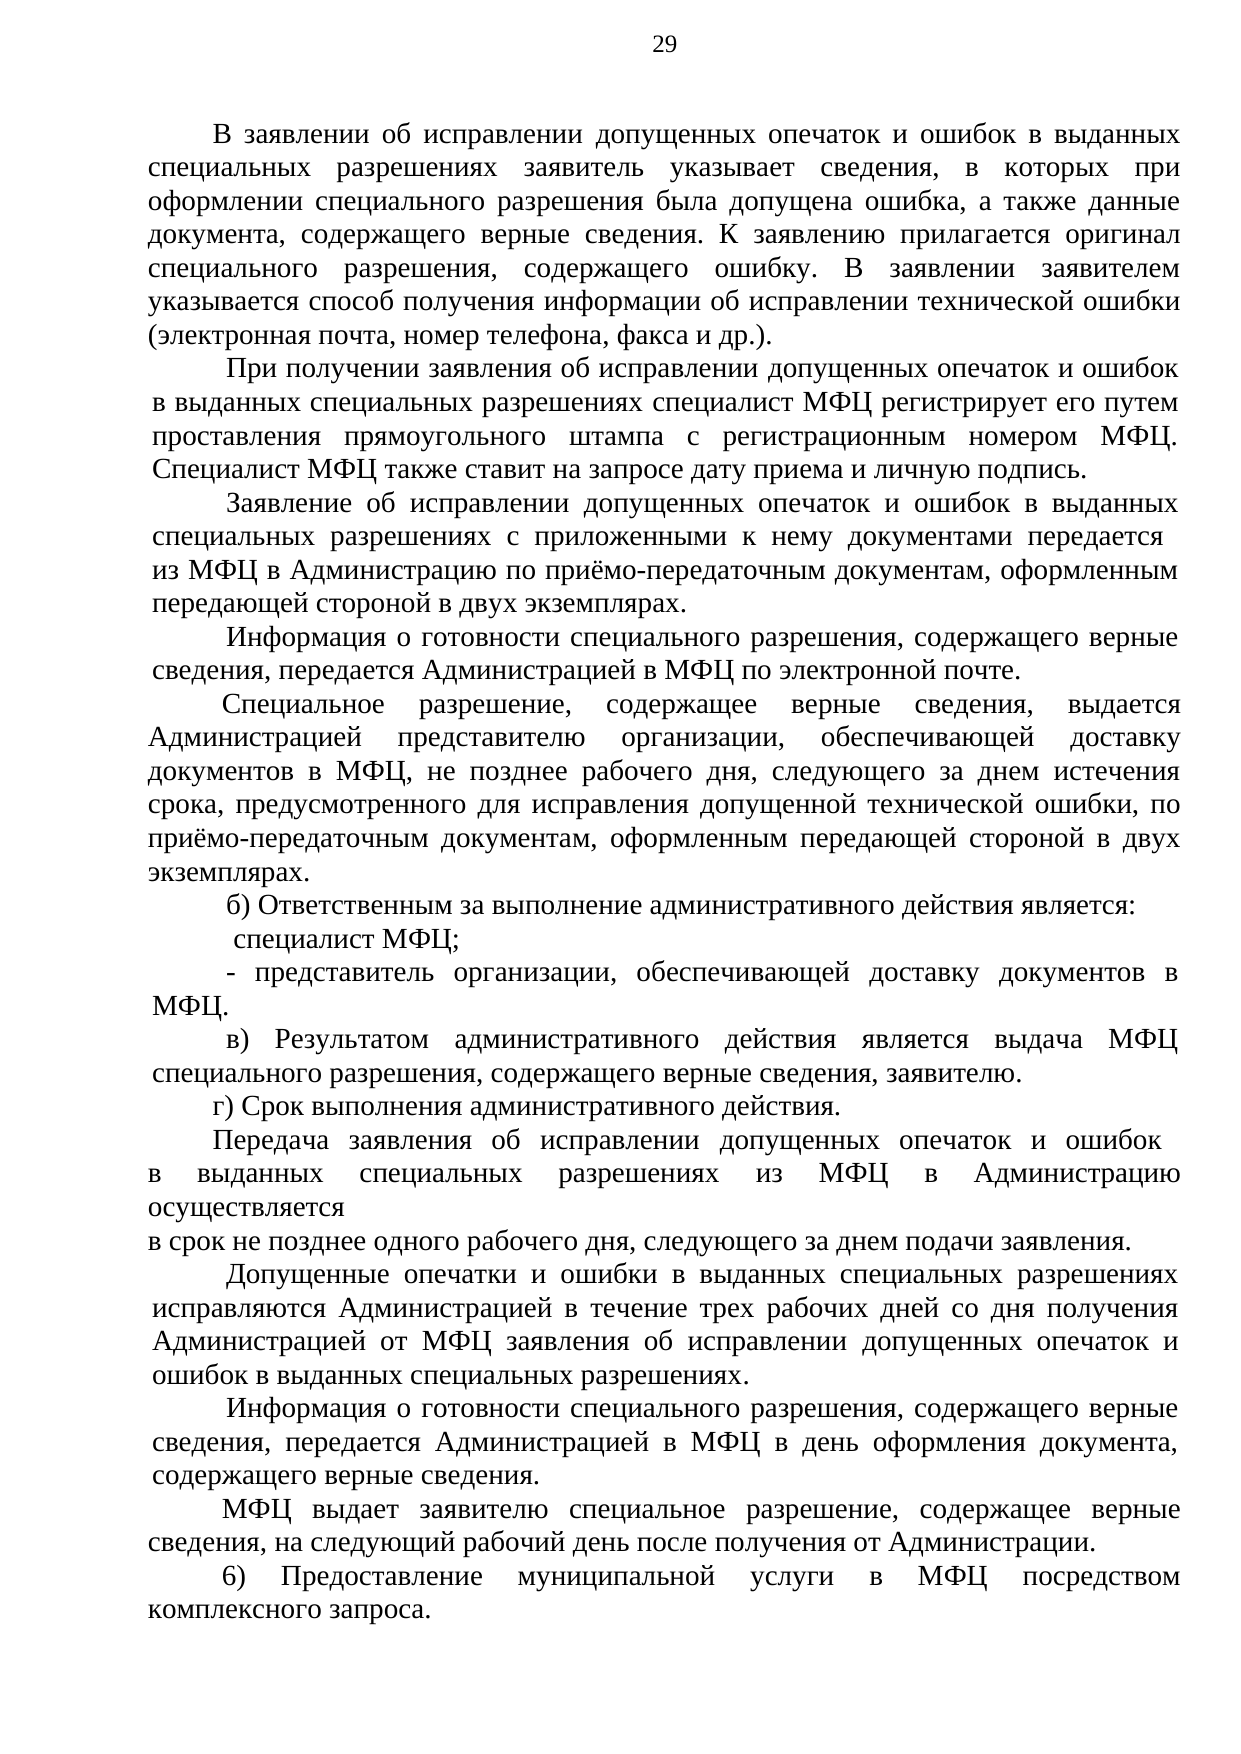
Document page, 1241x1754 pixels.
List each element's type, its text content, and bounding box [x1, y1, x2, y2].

text Информация о готовности специального разрешения, содержащего верные сведения, передается Администрацией в МФЦ по электронной почте. [152, 619, 1179, 686]
text - представитель организации, обеспечивающей доставку документов в МФЦ. [152, 954, 1179, 1021]
text Заявление об исправлении допущенных опечаток и ошибок в выданных специальных разрешениях с приложенными к нему документами передается из МФЦ в Администрацию по приёмо-передаточным документам, оформленным передающей стороной в двух экземплярах. [152, 485, 1179, 619]
text Передача заявления об исправлении допущенных опечаток и ошибок в выданных специальных разрешениях из МФЦ в Администрацию осуществляется в срок не позднее одного рабочего дня, следующего за днем подачи заявления. [148, 1122, 1181, 1256]
text Специальное разрешение, содержащее верные сведения, выдается Администрацией представителю организации, обеспечивающей доставку документов в МФЦ, не позднее рабочего дня, следующего за днем истечения срока, предусмотренного для исправления допущенной технической ошибки, по приёмо-передаточным документам, оформленным передающей стороной в двух экземплярах. [148, 686, 1181, 887]
text Информация о готовности специального разрешения, содержащего верные сведения, передается Администрацией в МФЦ в день оформления документа, содержащего верные сведения. [152, 1390, 1179, 1491]
text г) Срок выполнения административного действия. [148, 1088, 1181, 1122]
text В заявлении об исправлении допущенных опечаток и ошибок в выданных специальных разрешениях заявитель указывает сведения, в которых при оформлении специального разрешения была допущена ошибка, а также данные документа, содержащего верные сведения. К заявлению прилагается оригинал специального разрешения, содержащего ошибку. В заявлении заявителем указывается способ получения информации об исправлении технической ошибки (электронная почта, номер телефона, факса и др.). [148, 116, 1181, 351]
text Допущенные опечатки и ошибки в выданных специальных разрешениях исправляются Администрацией в течение трех рабочих дней со дня получения Администрацией от МФЦ заявления об исправлении допущенных опечаток и ошибок в выданных специальных разрешениях. [152, 1256, 1179, 1390]
text в) Результатом административного действия является выдача МФЦ специального разрешения, содержащего верные сведения, заявителю. [152, 1021, 1179, 1088]
text 6) Предоставление муниципальной услуги в МФЦ посредством комплексного запроса. [148, 1558, 1181, 1625]
text При получении заявления об исправлении допущенных опечаток и ошибок в выданных специальных разрешениях специалист МФЦ регистрирует его путем проставления прямоугольного штампа с регистрационным номером МФЦ. Специалист МФЦ также ставит на запросе дату приема и личную подпись. [152, 351, 1179, 485]
text ­ специалист МФЦ; [152, 921, 1179, 954]
text б) Ответственным за выполнение административного действия является: [152, 887, 1179, 921]
text МФЦ выдает заявителю специальное разрешение, содержащее верные сведения, на следующий рабочий день после получения от Администрации. [148, 1491, 1181, 1558]
